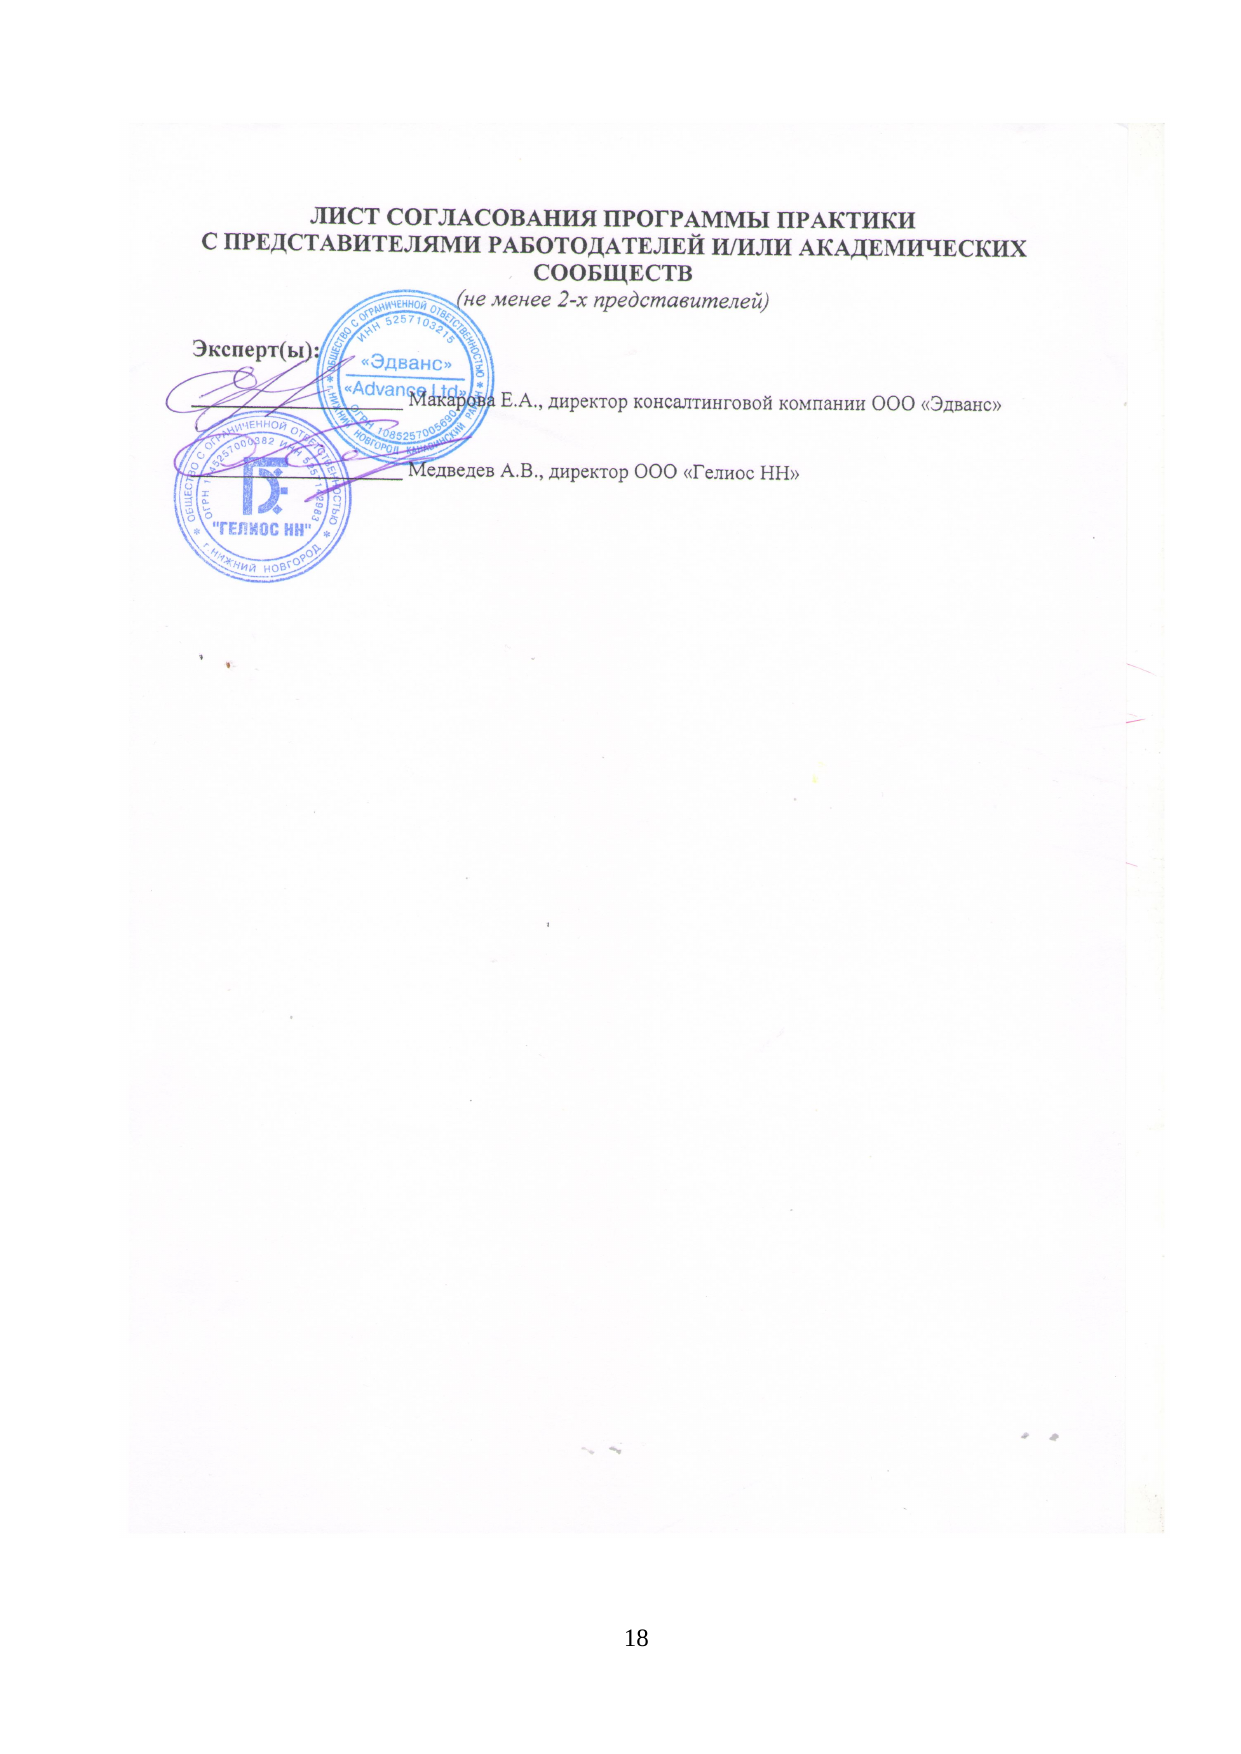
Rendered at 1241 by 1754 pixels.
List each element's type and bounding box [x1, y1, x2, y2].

picture [119, 118, 1170, 1538]
